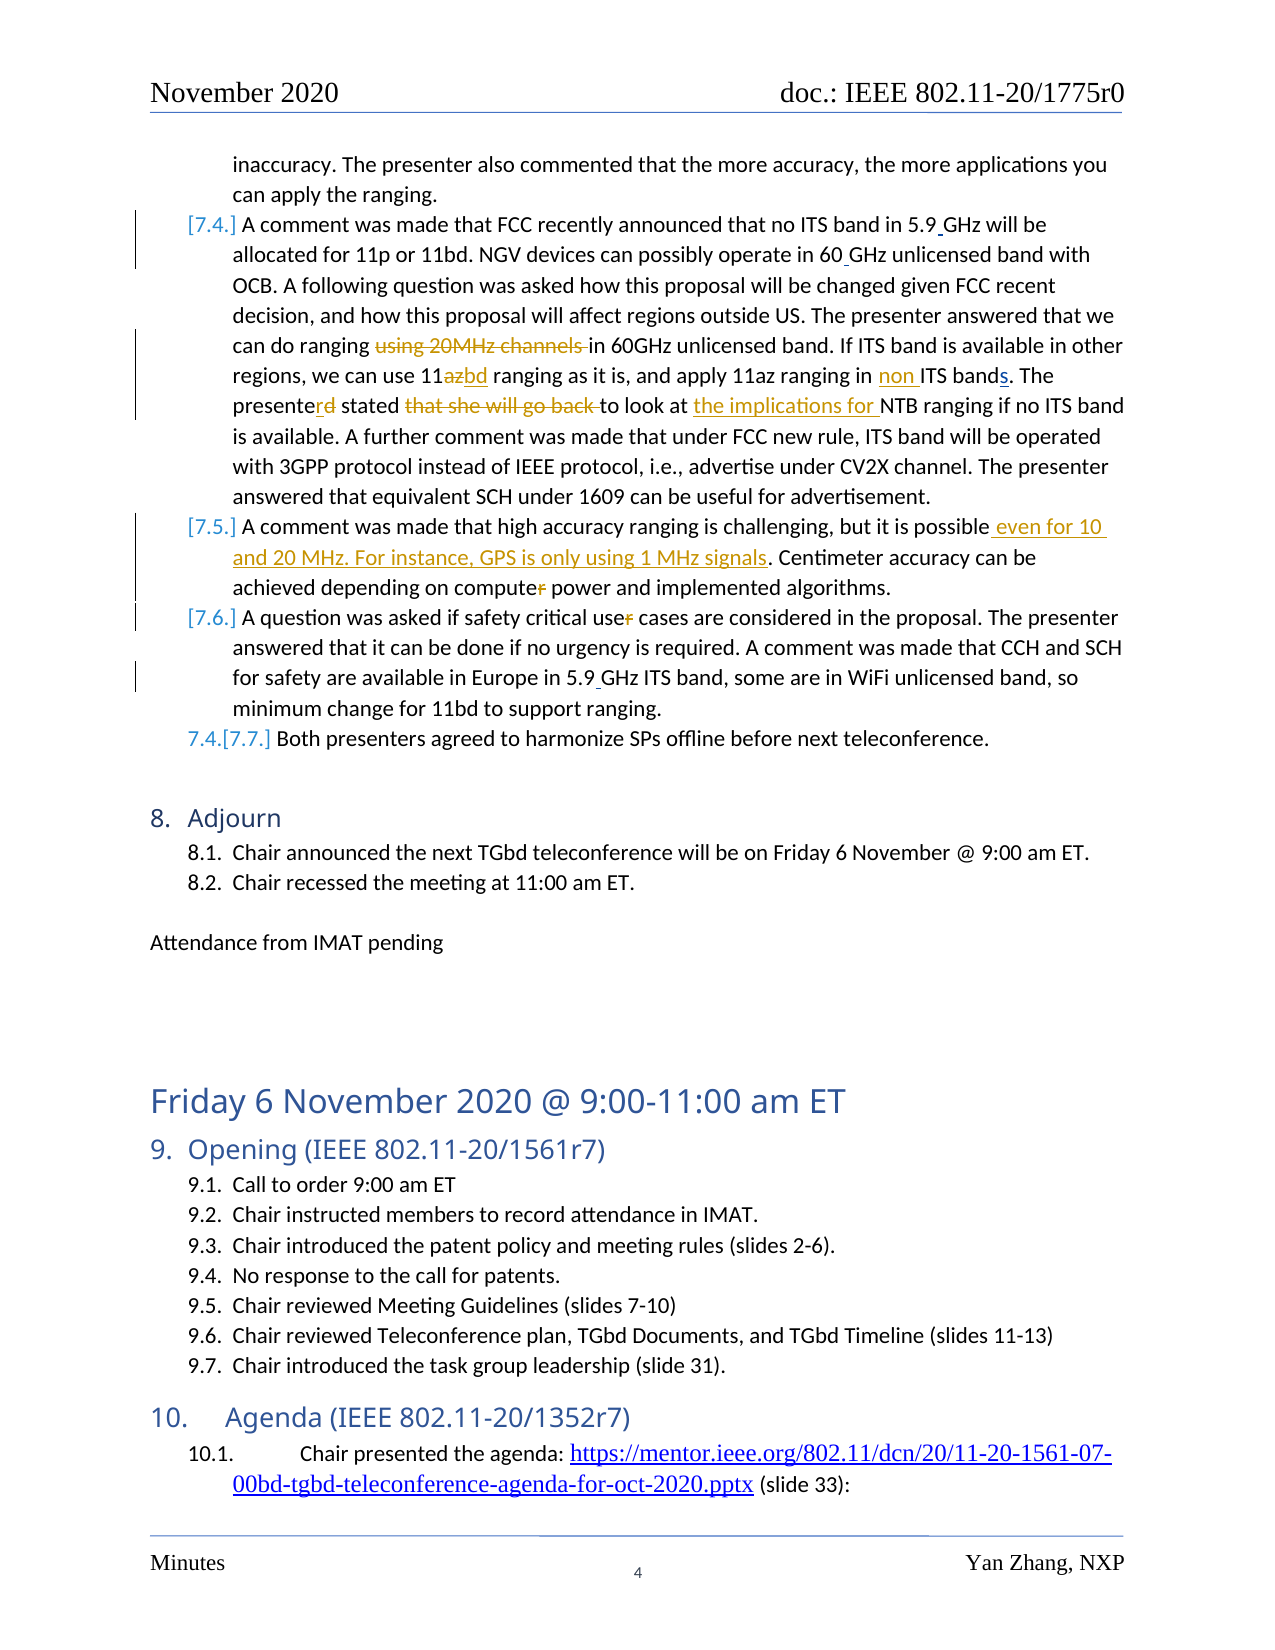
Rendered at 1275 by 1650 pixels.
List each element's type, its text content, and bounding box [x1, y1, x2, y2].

list Chair introduced the patent policy and meeting rules (slides 2-6). [187, 1231, 1125, 1259]
list Attendance from IMAT pending [150, 928, 1125, 956]
list A question was asked if safety critical use cases are considered in the proposal. The presenter answered that it can be done if no urgency is required. A comment was made that CCH and SCH for safety are available in Europe in 5.9GHz ITS band, some are in WiFi unlicensed band, so minimum change for 11bd to support ranging. [187, 603, 1125, 722]
list Call to order 9:00 am ET [187, 1170, 1125, 1198]
subtitle Agenda (IEEE 802.11-20/1352r7) [150, 1398, 1125, 1435]
list Chair presented the agenda: https://mentor.ieee.org/802.11/dcn/20/11-20-1561-07-00bd-tgbd-teleconference-agenda-for-oct-2020.pptx (slide 33): [187, 1438, 1125, 1499]
list Both presenters agreed to harmonize SPs offline before next teleconference. [187, 724, 1125, 752]
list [187, 150, 1125, 208]
list Chair recessed the meeting at 11:00 am ET. [187, 868, 1125, 896]
list Chair reviewed Teleconference plan, TGbd Documents, and TGbd Timeline (slides 11-13) [187, 1321, 1125, 1349]
list A comment was made that FCC recently announced that no ITS band in 5.9GHz will be allocated for 11p or 11bd. NGV devices can possibly operate in 60GHz unlicensed band with OCB. A following question was asked how this proposal will be changed given FCC recent decision, and how this proposal will affect regions outside US. The presenter answered that we can do ranging in 60GHz unlicensed band. If ITS band is available in other regions, we can use 11 ranging as it is, and apply 11az ranging in ITS band. The presente stated to look at NTB ranging if no ITS band is available. A further comment was made that under FCC new rule, ITS band will be operated with 3GPP protocol instead of IEEE protocol, i.e., advertise under CV2X channel. The presenter answered that equivalent SCH under 1609 can be useful for advertisement. [187, 210, 1125, 510]
subtitle Adjourn [150, 801, 1125, 835]
list Chair announced the next TGbd teleconference will be on Friday 6 November @ 9:00 am ET. [187, 838, 1125, 866]
list Chair introduced the task group leadership (slide 31). [187, 1352, 1125, 1379]
list Chair instructed members to record attendance in IMAT. [187, 1201, 1125, 1228]
subtitle Opening (IEEE 802.11-20/1561r7) [150, 1131, 1125, 1167]
list A comment was made that high accuracy ranging is challenging, but it is possible. Centimeter accuracy can be achieved depending on compute power and implemented algorithms. [187, 512, 1125, 601]
subtitle Friday 6 November 2020 @ 9:00-11:00 am ET [150, 1077, 1125, 1123]
list No response to the call for patents. [187, 1261, 1125, 1289]
list Chair reviewed Meeting Guidelines (slides 7-10) [187, 1291, 1125, 1319]
